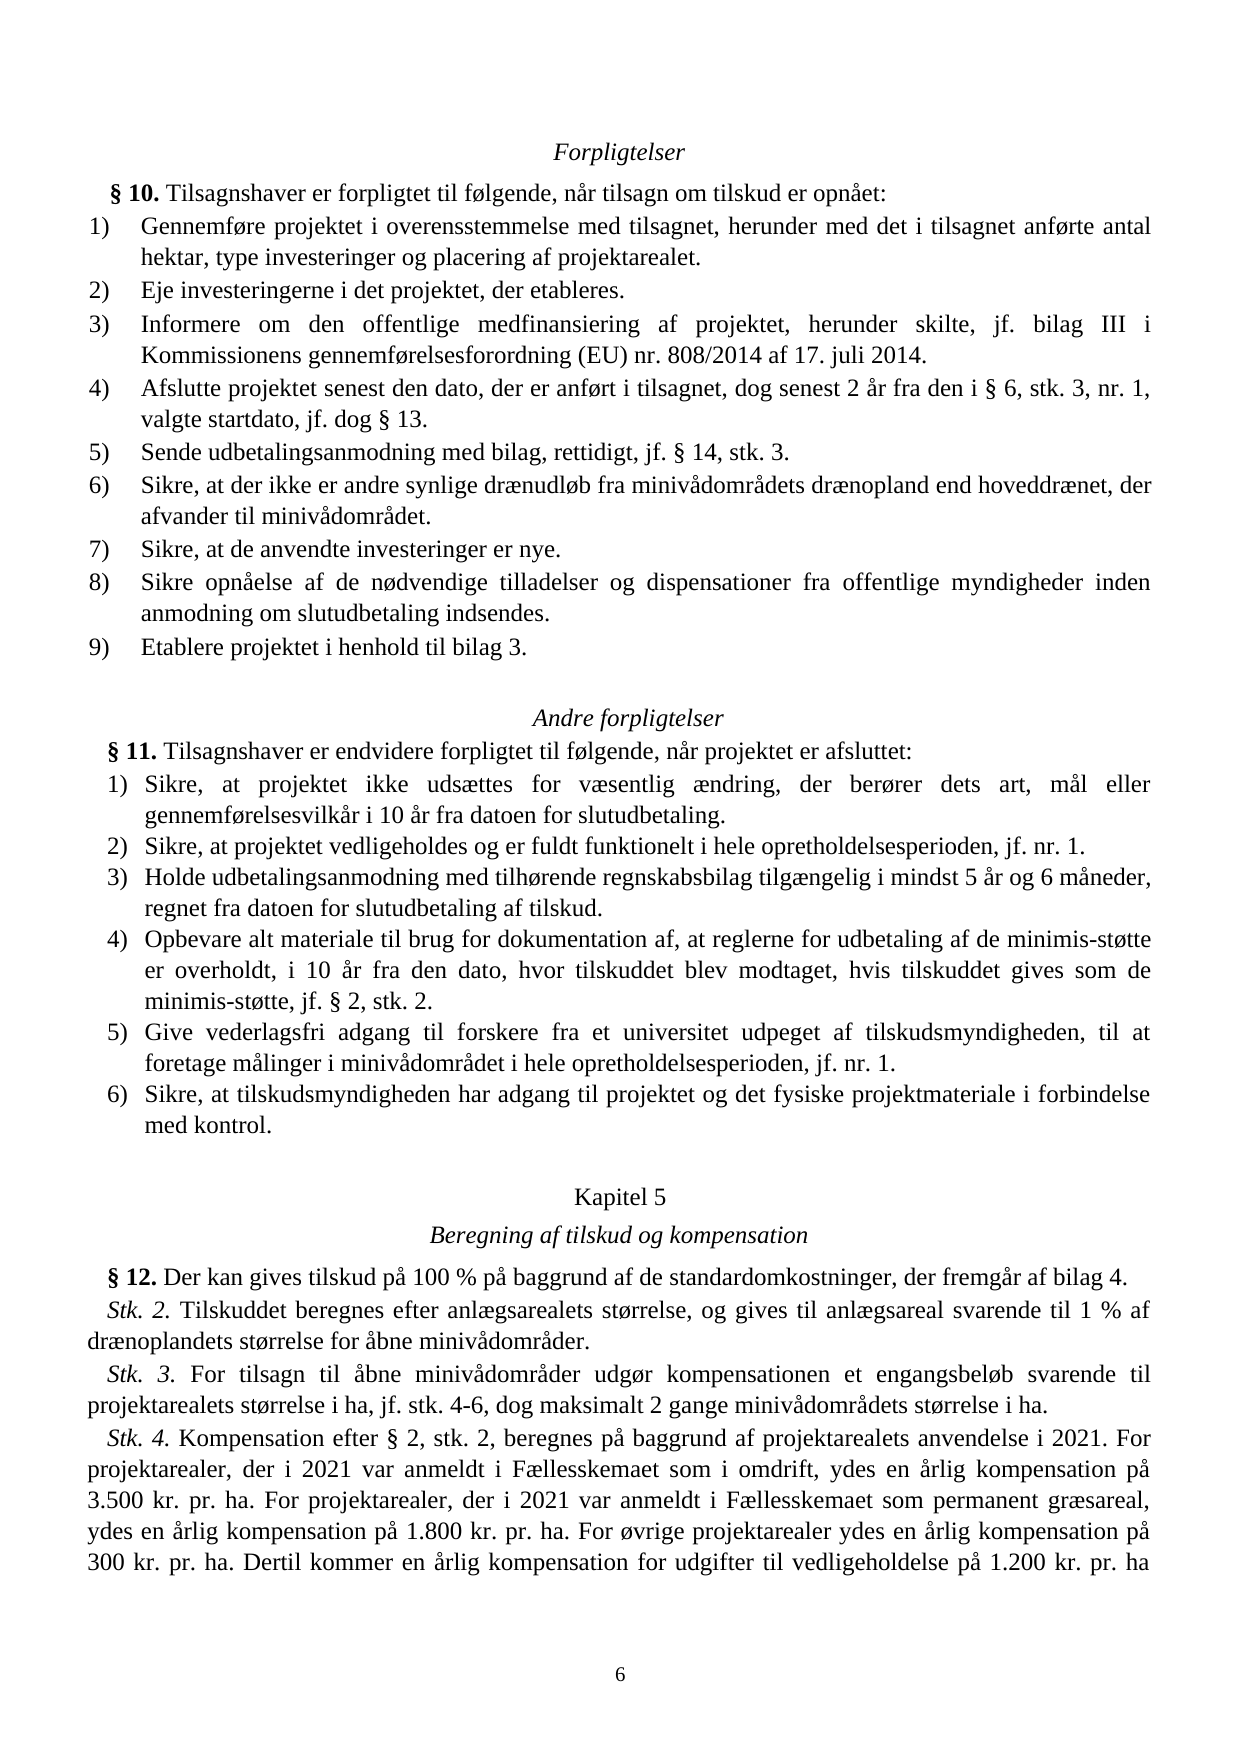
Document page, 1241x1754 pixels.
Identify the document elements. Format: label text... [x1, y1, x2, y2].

list Sikre opnåelse af de nødvendige tilladelser og dispensationer fra offentlige myndigheder inden anmodning om slutudbetaling indsendes. [88, 567, 1152, 627]
list Gennemføre projektet i overensstemmelse med tilsagnet, herunder med det i tilsagnet anførte antal hektar, type investeringer og placering af projektarealet. [88, 211, 1152, 271]
list Holde udbetalingsanmodning med tilhørende regnskabsbilag tilgængelig i mindst 5 år og 6 måneder, regnet fra datoen for slutudbetaling af tilskud. [107, 862, 1152, 922]
list Sikre, at tilskudsmyndigheden har adgang til projektet og det fysiske projektmateriale i forbindelse med kontrol. [107, 1079, 1152, 1139]
list Informere om den offentlige medfinansiering af projektet, herunder skilte, jf. bilag III i Kommissionens gennemførelsesforordning (EU) nr. 808/2014 af 17. juli 2014. [88, 309, 1152, 368]
text § 10. Tilsagnshaver er forpligtet til følgende, når tilsagn om tilskud er opnået: [109, 178, 1152, 207]
text § 11. Tilsagnshaver er endvidere forpligtet til følgende, når projektet er afsluttet: [87, 736, 1152, 765]
list Etablere projektet i henhold til bilag 3. [88, 632, 1152, 660]
list Afslutte projektet senest den dato, der er anført i tilsagnet, dog senest 2 år fra den i § 6, stk. 3, nr. 1, valgte startdato, jf. dog § 13. [88, 373, 1152, 433]
list Sikre, at projektet ikke udsættes for væsentlig ændring, der berører dets art, mål eller gennemførelsesvilkår i 10 år fra datoen for slutudbetaling. [107, 769, 1152, 829]
list Sende udbetalingsanmodning med bilag, rettidigt, jf. § 14, stk. 3. [88, 437, 1152, 466]
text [87, 1423, 1152, 1576]
subtitle Forpligtelser [88, 137, 1152, 165]
list Give vederlagsfri adgang til forskere fra et universitet udpeget af tilskudsmyndigheden, til at foretage målinger i minivådområdet i hele opretholdelsesperioden, jf. nr. 1. [107, 1017, 1152, 1077]
list Sikre, at de anvendte investeringer er nye. [88, 534, 1152, 563]
list Sikre, at der ikke er andre synlige drænudløb fra minivådområdets drænopland end hoveddrænet, der afvander til minivådområdet. [88, 470, 1152, 530]
list Eje investeringerne i det projektet, der etableres. [88, 276, 1152, 304]
text Stk. 2. Tilskuddet beregnes efter anlægsarealets størrelse, og gives til anlægsareal svarende til 1 % af drænoplandets størrelse for åbne minivådområder. [87, 1295, 1152, 1355]
subtitle Beregning af tilskud og kompensation [88, 1220, 1152, 1249]
text § 12. Der kan gives tilskud på 100 % på baggrund af de standardomkostninger, der fremgår af bilag 4. [87, 1262, 1152, 1291]
list Opbevare alt materiale til brug for dokumentation af, at reglerne for udbetaling af de minimis-støtte er overholdt, i 10 år fra den dato, hvor tilskuddet blev modtaget, hvis tilskuddet gives som de minimis-støtte, jf. § 2, stk. 2. [107, 924, 1152, 1015]
text Kapitel 5 [88, 1182, 1152, 1211]
text Stk. 3. For tilsagn til åbne minivådområder udgør kompensationen et engangsbeløb svarende til projektarealets størrelse i ha, jf. stk. 4-6, dog maksimalt 2 gange minivådområdets størrelse i ha. [87, 1359, 1152, 1419]
list Sikre, at projektet vedligeholdes og er fuldt funktionelt i hele opretholdelsesperioden, jf. nr. 1. [107, 831, 1152, 860]
text Andre forpligtelser [87, 703, 1152, 732]
